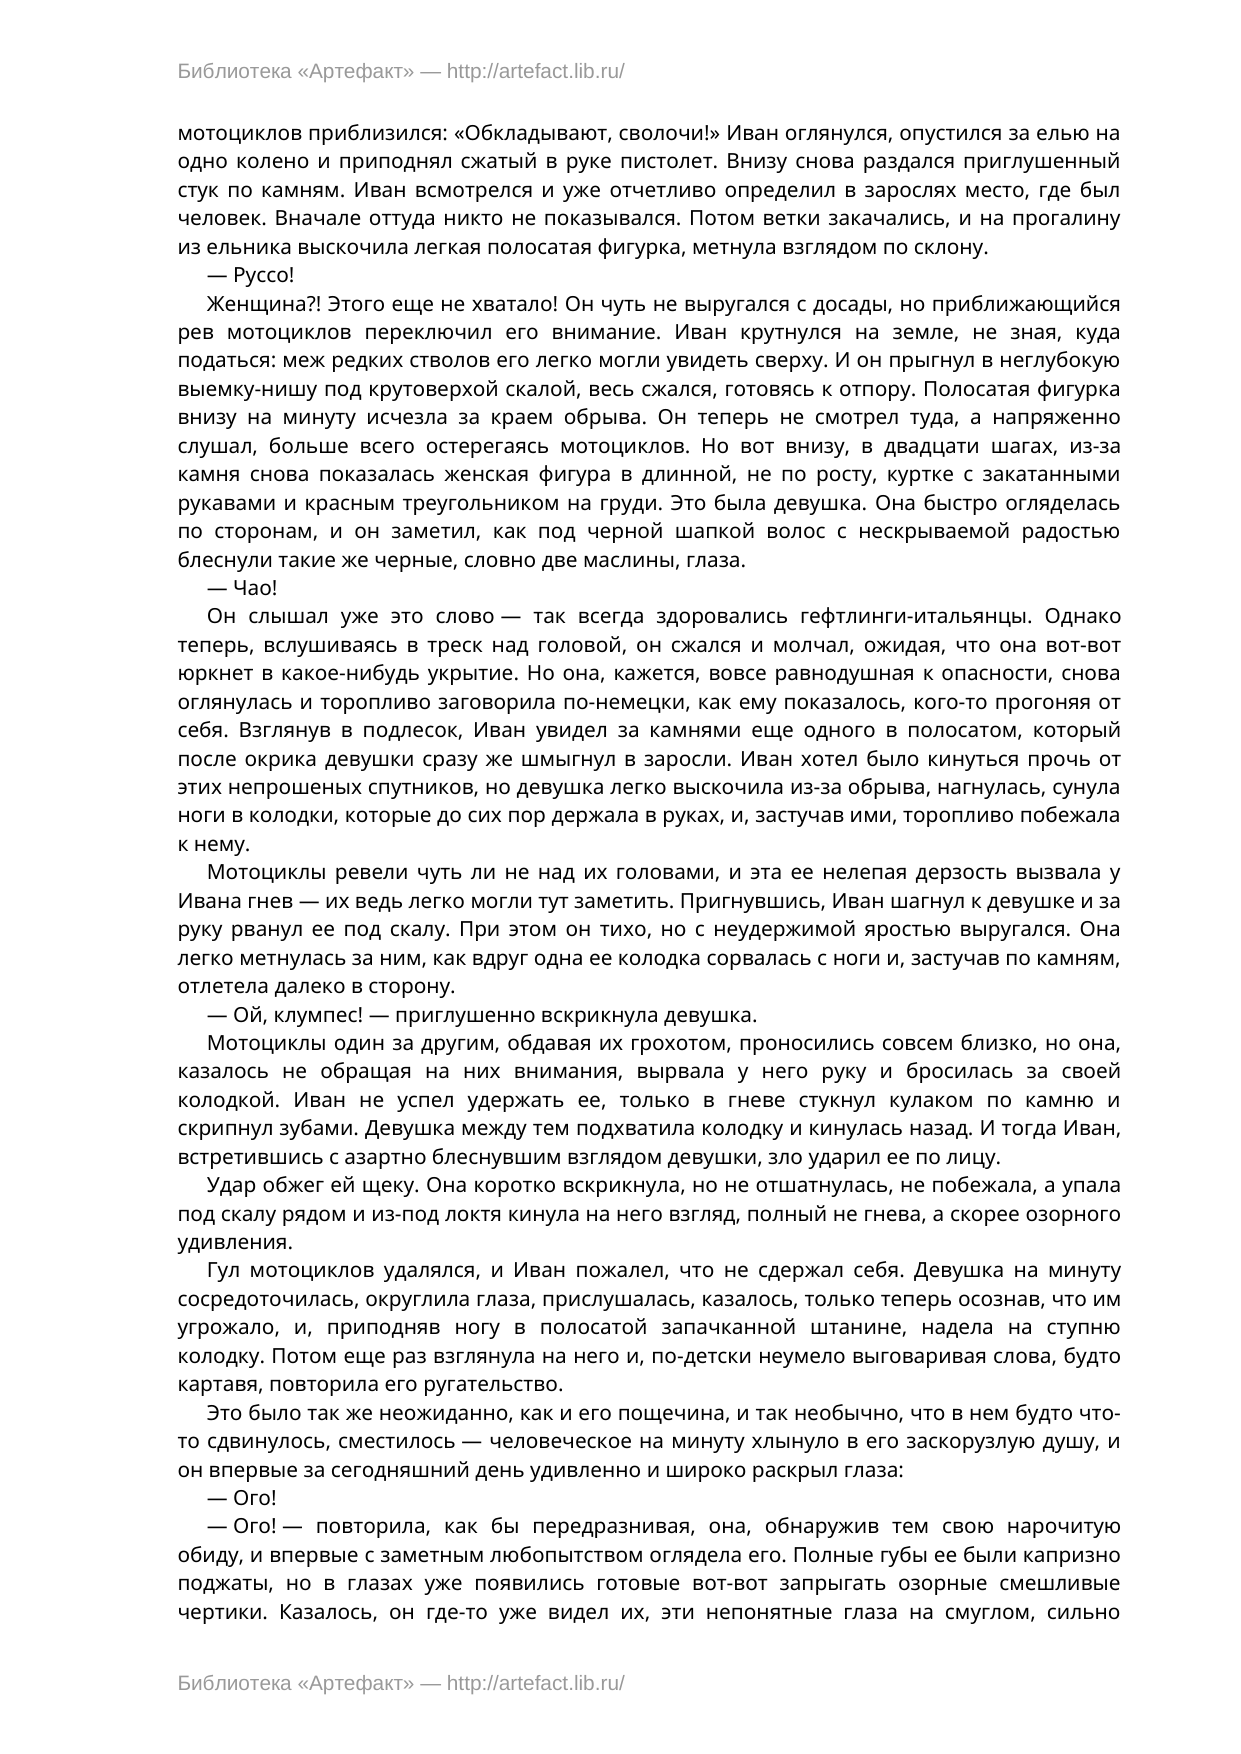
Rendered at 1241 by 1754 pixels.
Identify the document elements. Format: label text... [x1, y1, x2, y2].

text — Ого! [177, 1483, 1122, 1512]
text Удар обжег ей щеку. Она коротко вскрикнула, но не отшатнулась, не побежала, а упала под скалу рядом и из-под локтя кинула на него взгляд, полный не гнева, а скорее озорного удивления. [177, 1170, 1122, 1256]
text Он слышал уже это слово — так всегда здоровались гефтлинги-итальянцы. Однако теперь, вслушиваясь в треск над головой, он сжался и молчал, ожидая, что она вот-вот юркнет в какое-нибудь укрытие. Но она, кажется, вовсе равнодушная к опасности, снова оглянулась и торопливо заговорила по-немецки, как ему показалось, кого-то прогоняя от себя. Взглянув в подлесок, Иван увидел за камнями еще одного в полосатом, который после окрика девушки сразу же шмыгнул в заросли. Иван хотел было кинуться прочь от этих непрошеных спутников, но девушка легко выскочила из-за обрыва, нагнулась, сунула ноги в колодки, которые до сих пор держала в руках, и, застучав ими, торопливо побежала к нему. [177, 602, 1122, 857]
text Гул мотоциклов удалялся, и Иван пожалел, что не сдержал себя. Девушка на минуту сосредоточилась, округлила глаза, прислушалась, казалось, только теперь осознав, что им угрожало, и, приподняв ногу в полосатой запачканной штанине, надела на ступню колодку. Потом еще раз взглянула на него и, по-детски неумело выговаривая слова, будто картавя, повторила его ругательство. [177, 1256, 1122, 1398]
text — Чао! [177, 573, 1122, 602]
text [177, 1512, 1122, 1625]
text Мотоциклы один за другим, обдавая их грохотом, проносились совсем близко, но она, казалось не обращая на них внимания, вырвала у него руку и бросилась за своей колодкой. Иван не успел удержать ее, только в гневе стукнул кулаком по камню и скрипнул зубами. Девушка между тем подхватила колодку и кинулась назад. И тогда Иван, встретившись с азартно блеснувшим взглядом девушки, зло ударил ее по лицу. [177, 1028, 1122, 1170]
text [177, 118, 1122, 260]
text Женщина?! Этого еще не хватало! Он чуть не выругался с досады, но приближающийся рев мотоциклов переключил его внимание. Иван крутнулся на земле, не зная, куда податься: меж редких стволов его легко могли увидеть сверху. И он прыгнул в неглубокую выемку-нишу под крутоверхой скалой, весь сжался, готовясь к отпору. Полосатая фигурка внизу на минуту исчезла за краем обрыва. Он теперь не смотрел туда, а напряженно слушал, больше всего остерегаясь мотоциклов. Но вот внизу, в двадцати шагах, из-за камня снова показалась женская фигура в длинной, не по росту, куртке с закатанными рукавами и красным треугольником на груди. Это была девушка. Она быстро огляделась по сторонам, и он заметил, как под черной шапкой волос с нескрываемой радостью блеснули такие же черные, словно две маслины, глаза. [177, 289, 1122, 573]
text Это было так же неожиданно, как и его пощечина, и так необычно, что в нем будто что-то сдвинулось, сместилось — человеческое на минуту хлынуло в его заскорузлую душу, и он впервые за сегодняшний день удивленно и широко раскрыл глаза: [177, 1398, 1122, 1483]
text — Ой, клумпес! — приглушенно вскрикнула девушка. [177, 1000, 1122, 1028]
text — Руссо! [177, 260, 1122, 289]
text Мотоциклы ревели чуть ли не над их головами, и эта ее нелепая дерзость вызвала у Ивана гнев — их ведь легко могли тут заметить. Пригнувшись, Иван шагнул к девушке и за руку рванул ее под скалу. При этом он тихо, но с неудержимой яростью выругался. Она легко метнулась за ним, как вдруг одна ее колодка сорвалась с ноги и, застучав по камням, отлетела далеко в сторону. [177, 857, 1122, 1000]
